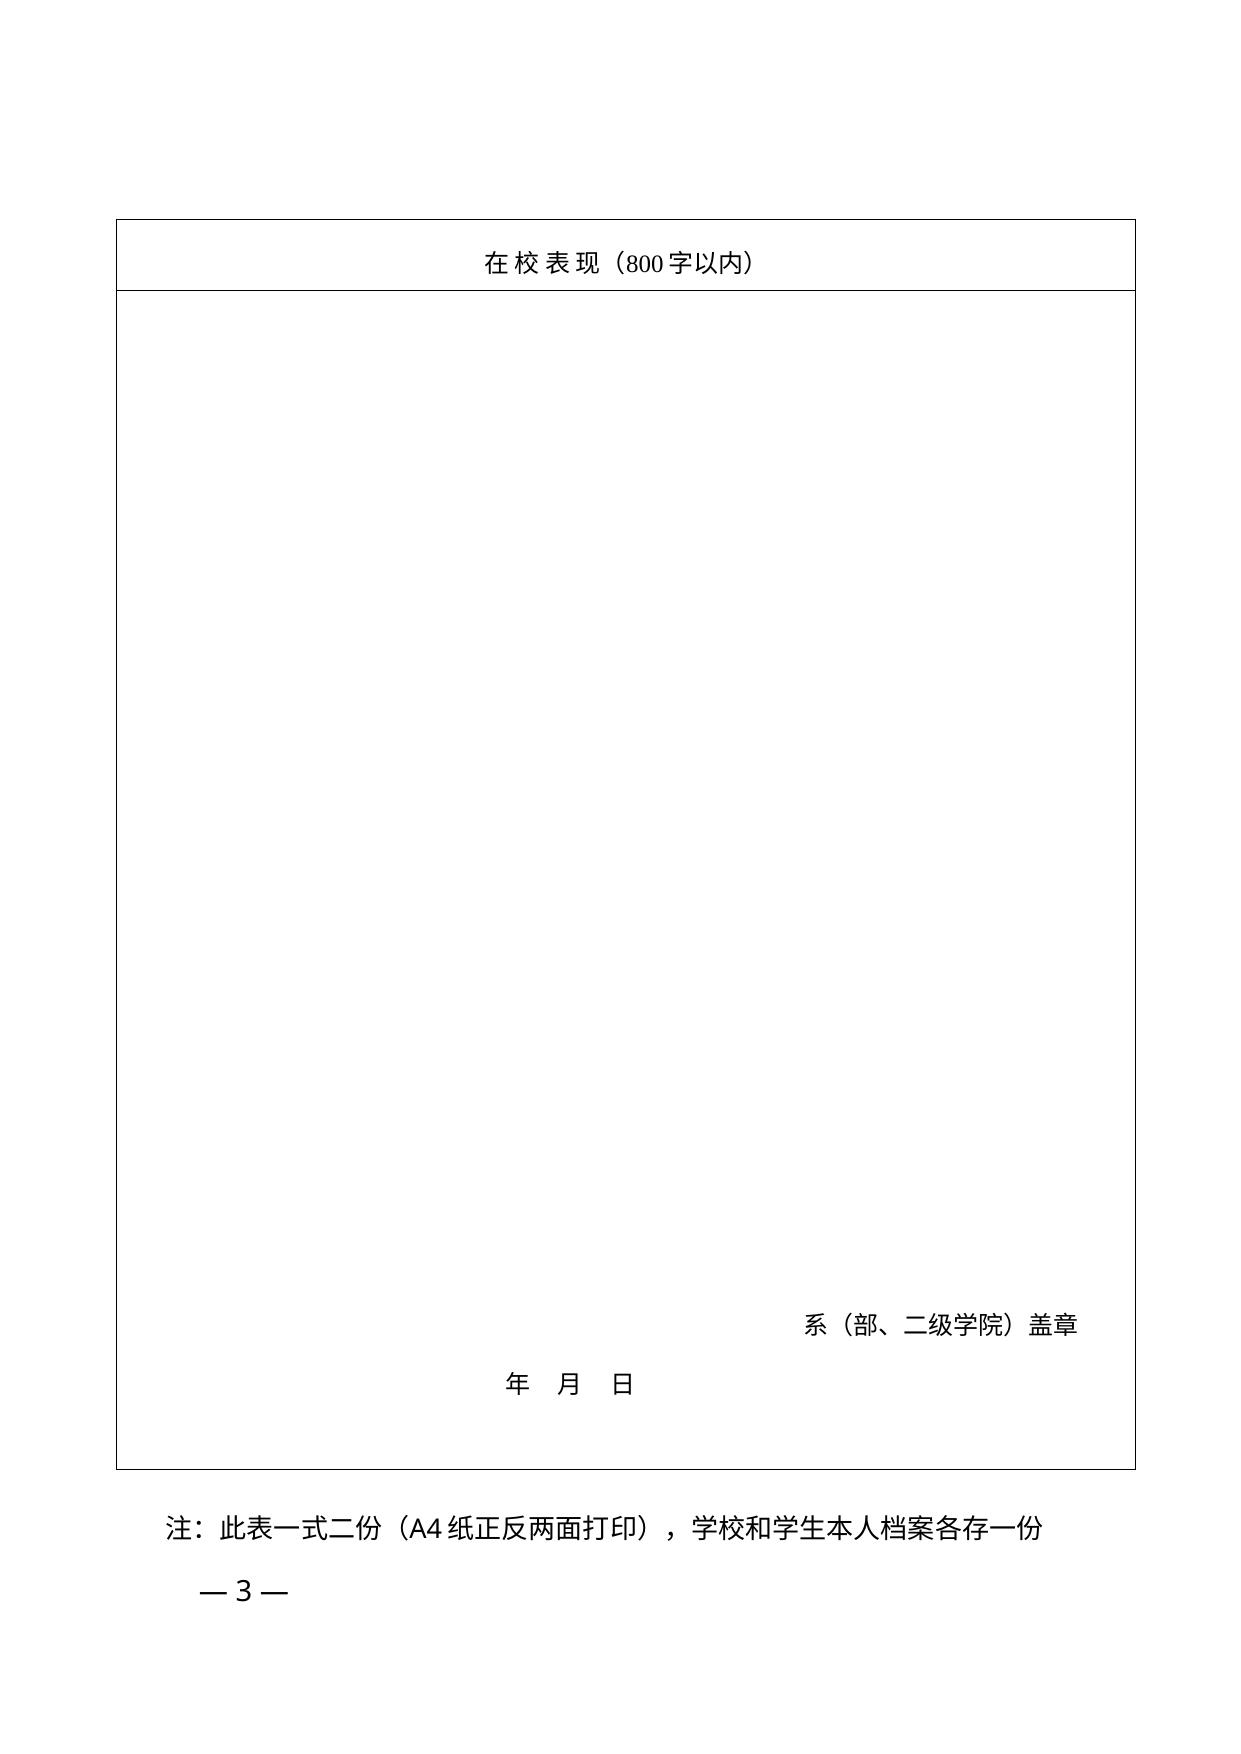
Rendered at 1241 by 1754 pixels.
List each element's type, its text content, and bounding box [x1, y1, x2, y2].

text 注：此表一式二份（A4纸正反两面打印），学校和学生本人档案各存一份 [165, 1507, 1087, 1546]
table_cell 在 校 表 现（800字以内） [117, 220, 1135, 289]
table_cell 系（部、二级学院）盖章 年 月 日 [117, 291, 1135, 1469]
